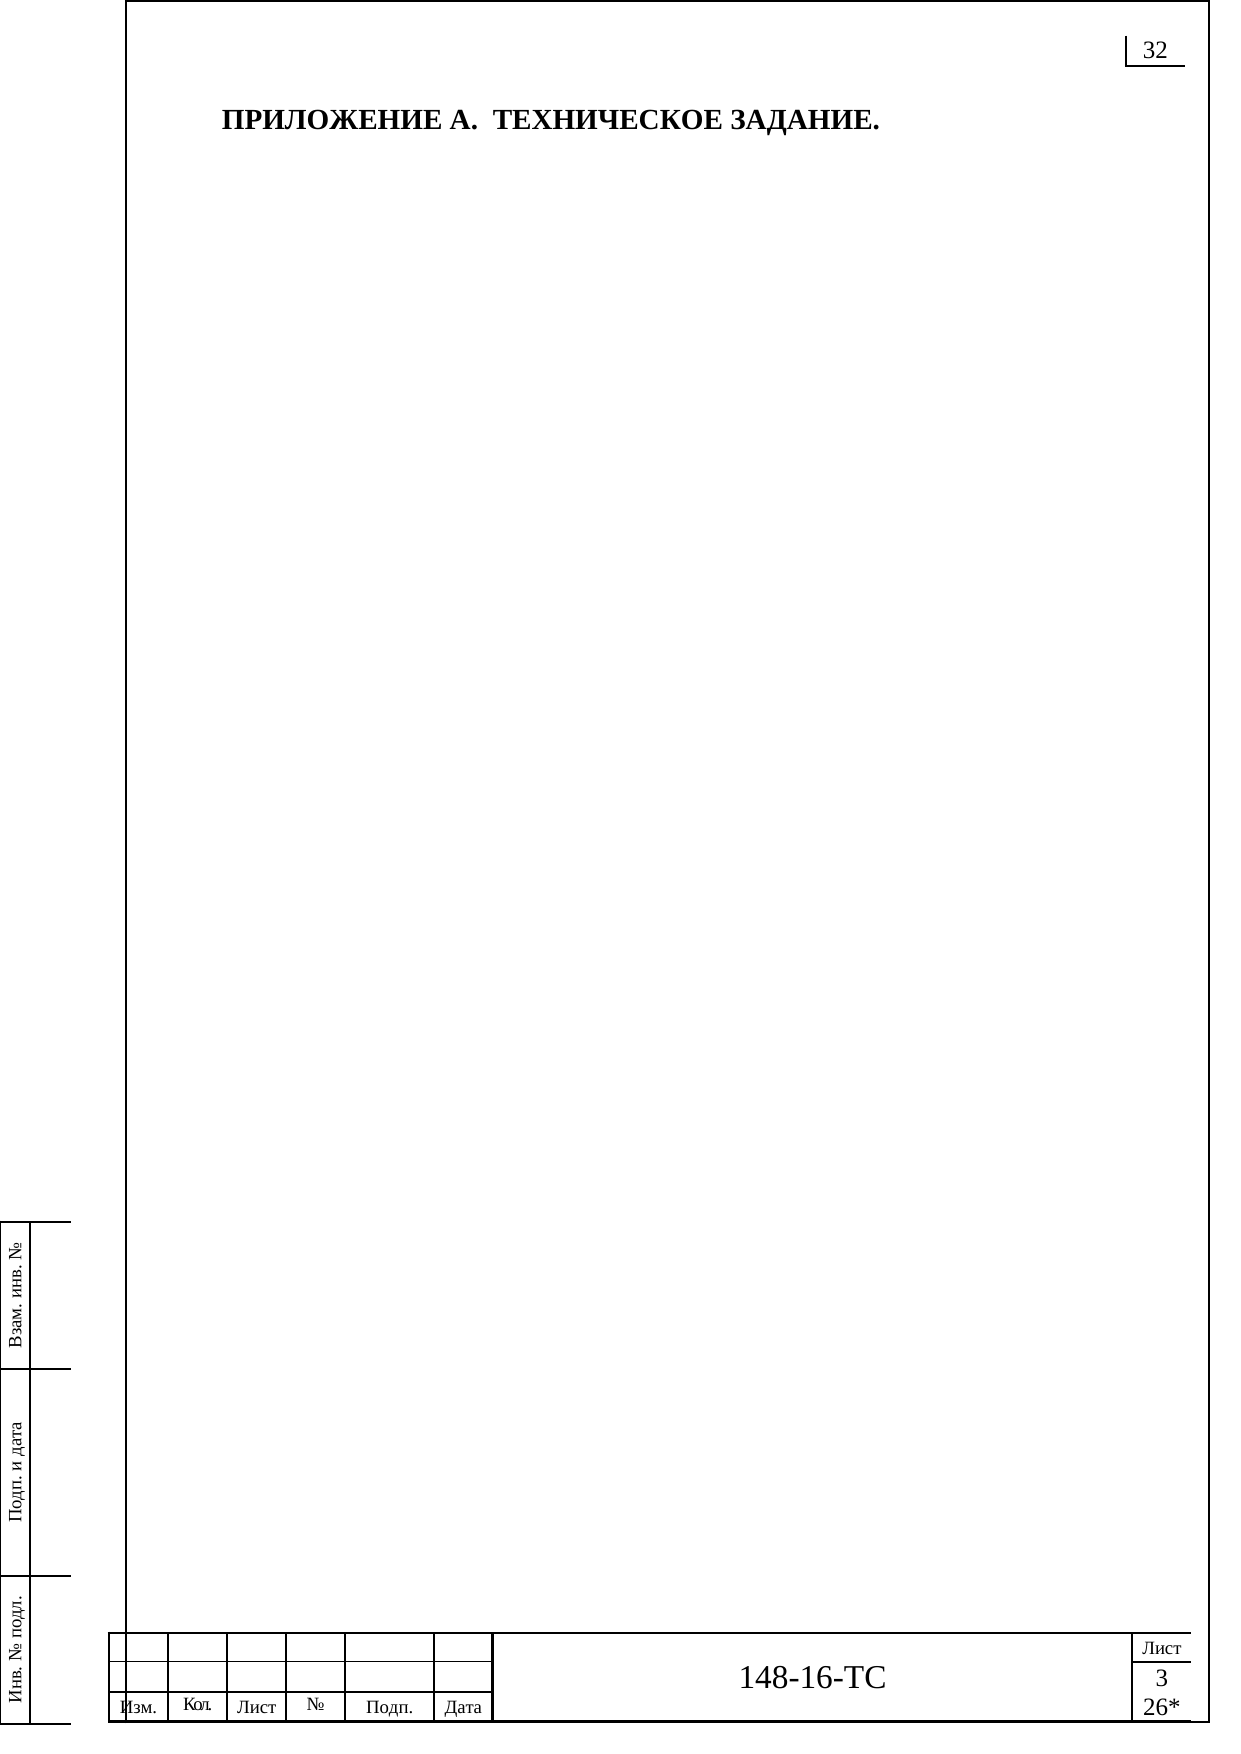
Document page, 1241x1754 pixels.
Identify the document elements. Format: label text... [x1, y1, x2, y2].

subtitle Приложение А. Техническое задание. [222, 102, 1172, 136]
